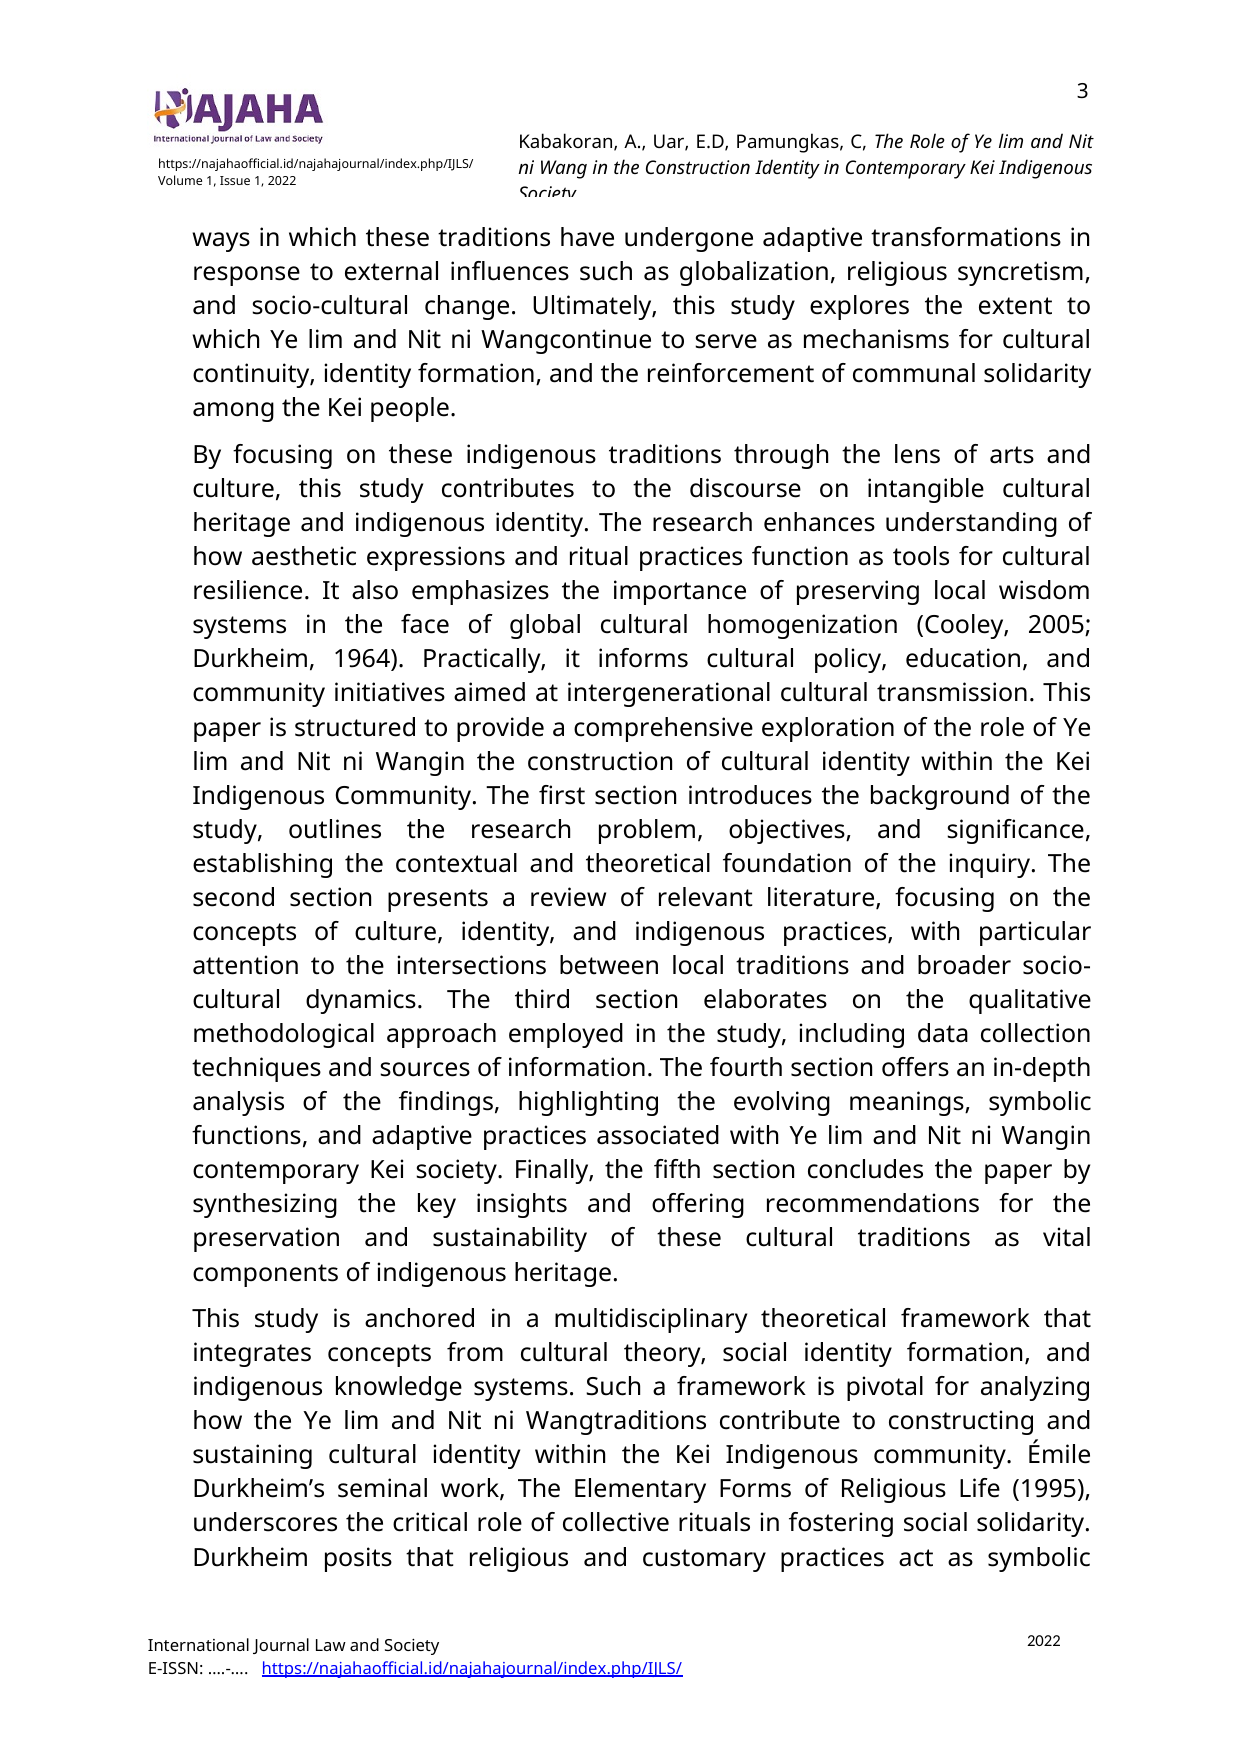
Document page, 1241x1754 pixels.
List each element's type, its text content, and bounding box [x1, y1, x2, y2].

text By focusing on these indigenous traditions through the lens of arts and culture, this study contributes to the discourse on intangible cultural heritage and indigenous identity. The research enhances understanding of how aesthetic expressions and ritual practices function as tools for cultural resilience. It also emphasizes the importance of preserving local wisdom systems in the face of global cultural homogenization (Cooley, 2005; Durkheim, 1964). Practically, it informs cultural policy, education, and community initiatives aimed at intergenerational cultural transmission. This paper is structured to provide a comprehensive exploration of the role of Ye lim and Nit ni Wangin the construction of cultural identity within the Kei Indigenous Community. The first section introduces the background of the study, outlines the research problem, objectives, and significance, establishing the contextual and theoretical foundation of the inquiry. The second section presents a review of relevant literature, focusing on the concepts of culture, identity, and indigenous practices, with particular attention to the intersections between local traditions and broader socio-cultural dynamics. The third section elaborates on the qualitative methodological approach employed in the study, including data collection techniques and sources of information. The fourth section offers an in-depth analysis of the findings, highlighting the evolving meanings, symbolic functions, and adaptive practices associated with Ye lim and Nit ni Wangin contemporary Kei society. Finally, the fifth section concludes the paper by synthesizing the key insights and offering recommendations for the preservation and sustainability of these cultural traditions as vital components of indigenous heritage. [192, 437, 1092, 1288]
picture [147, 74, 328, 158]
